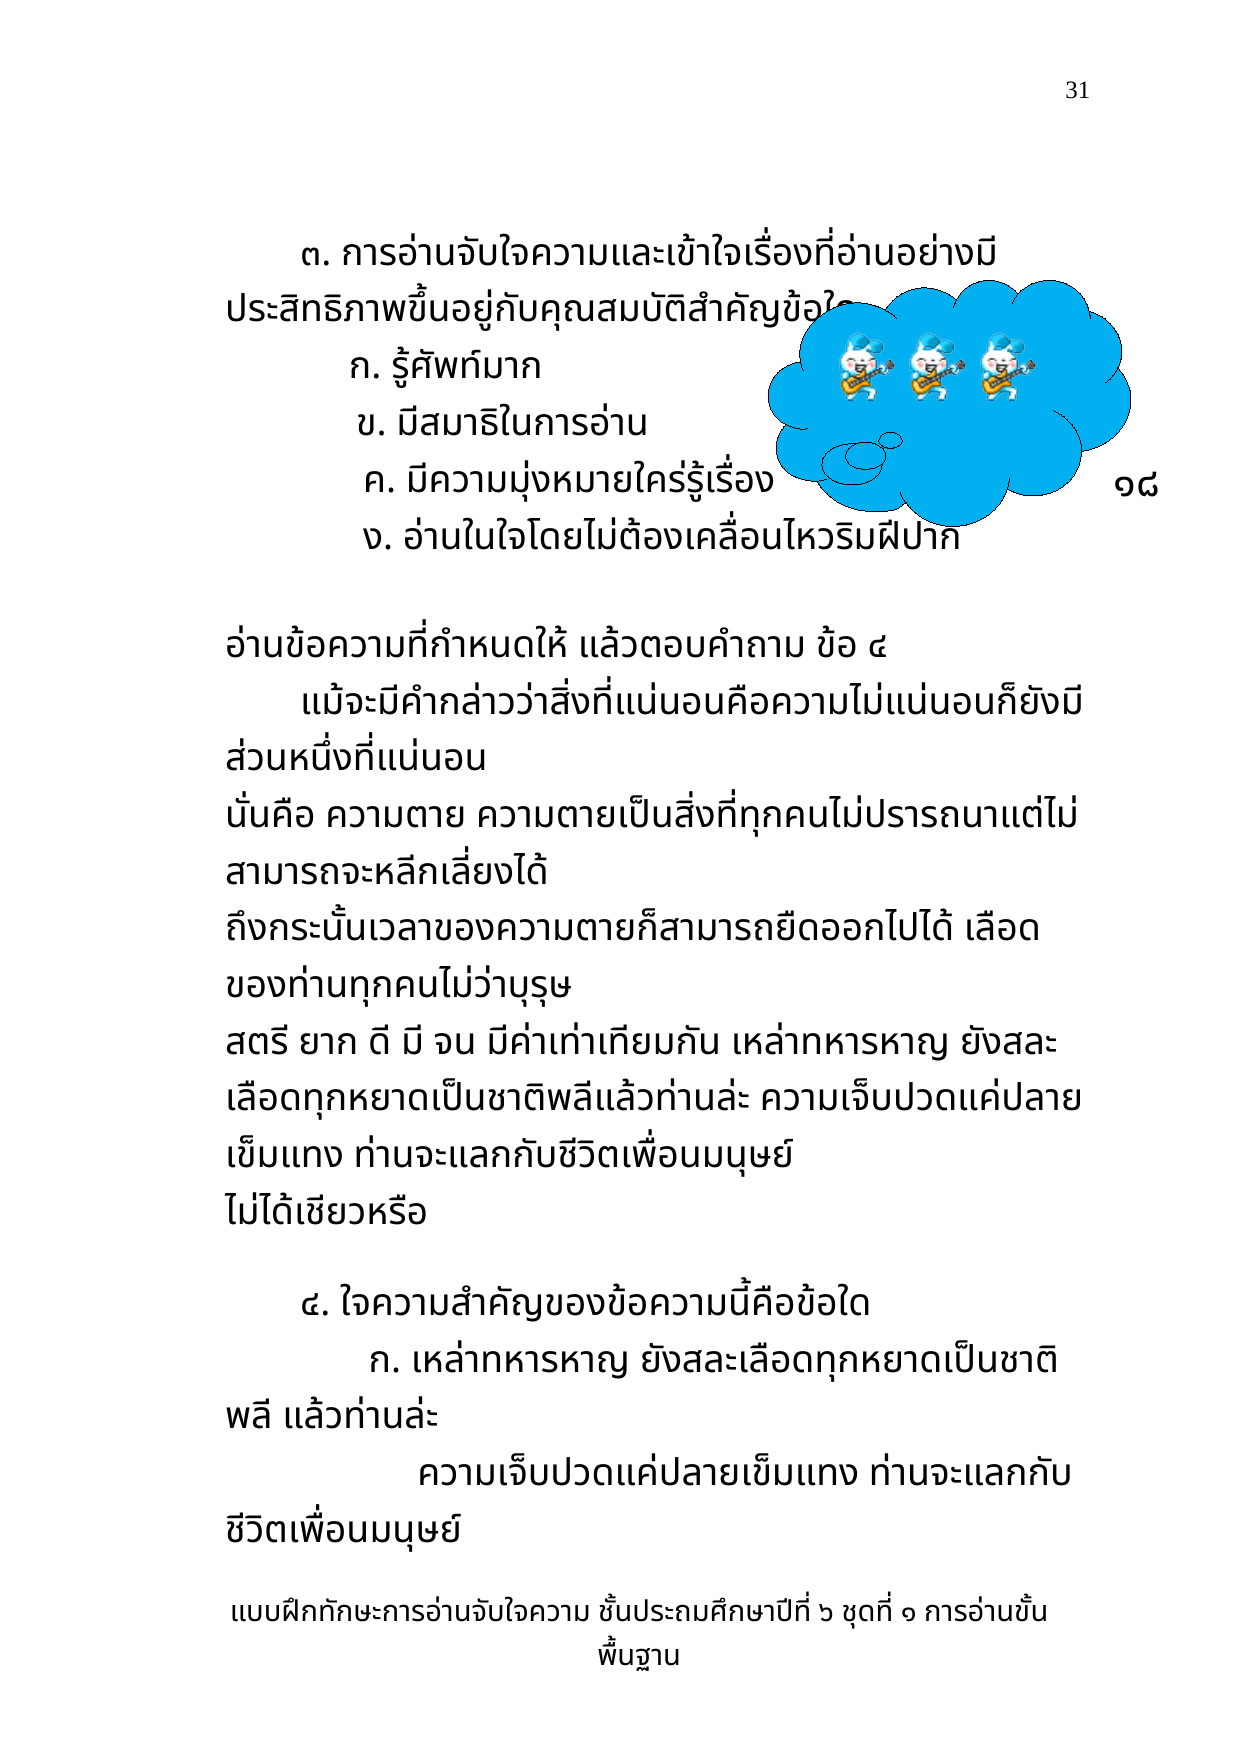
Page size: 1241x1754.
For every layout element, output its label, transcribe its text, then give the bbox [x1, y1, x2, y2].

text นั่นคือ ความตาย ความตายเป็นสิ่งที่ทุกคนไม่ปรารถนาแต่ไม่สามารถจะหลีกเลี่ยงได้ [225, 788, 1090, 901]
text ๓. การอ่านจับใจความและเข้าใจเรื่องที่อ่านอย่างมีประสิทธิภาพขึ้นอยู่กับคุณสมบัติสำคัญข้อใด [225, 225, 1090, 339]
picture [910, 333, 965, 399]
text ถึงกระนั้นเวลาของความตายก็สามารถยืดออกไปได้ เลือดของท่านทุกคนไม่ว่าบุรุษ [225, 901, 1090, 1014]
picture [840, 333, 894, 399]
text ง. อ่านในใจโดยไม่ต้องเคลื่อนไหวริมฝีปาก [275, 509, 1039, 567]
text ค. มีความมุ่งหมายใคร่รู้เรื่อง [275, 453, 851, 509]
text ข. มีสมาธิในการอ่าน [275, 396, 785, 453]
text สตรี ยาก ดี มี จน มีค่าเท่าเทียมกัน เหล่าทหารหาญ ยังสละเลือดทุกหยาดเป็นชาติพลีแล้วท่านล่ะ ความเจ็บปวดแค่ปลายเข็มแทง ท่านจะแลกกับชีวิตเพื่อนมนุษย์ [225, 1014, 1090, 1184]
text ไม่ได้เชียวหรือ [225, 1184, 1090, 1241]
text อ่านข้อความที่กำหนดให้ แล้วตอบคำถาม ข้อ ๔ [225, 618, 1090, 674]
text แม้จะมีคำกล่าวว่าสิ่งที่แน่นอนคือความไม่แน่นอนก็ยังมีส่วนหนึ่งที่แน่นอน [225, 674, 1090, 788]
picture [981, 333, 1035, 399]
text ก. รู้ศัพท์มาก [225, 339, 802, 396]
text ก. เหล่าทหารหาญ ยังสละเลือดทุกหยาดเป็นชาติพลี แล้วท่านล่ะ [225, 1332, 1090, 1446]
text ความเจ็บปวดแค่ปลายเข็มแทง ท่านจะแลกกับชีวิตเพื่อนมนุษย์ [225, 1446, 1090, 1559]
text ๔. ใจความสำคัญของข้อความนี้คือข้อใด [225, 1275, 1090, 1332]
